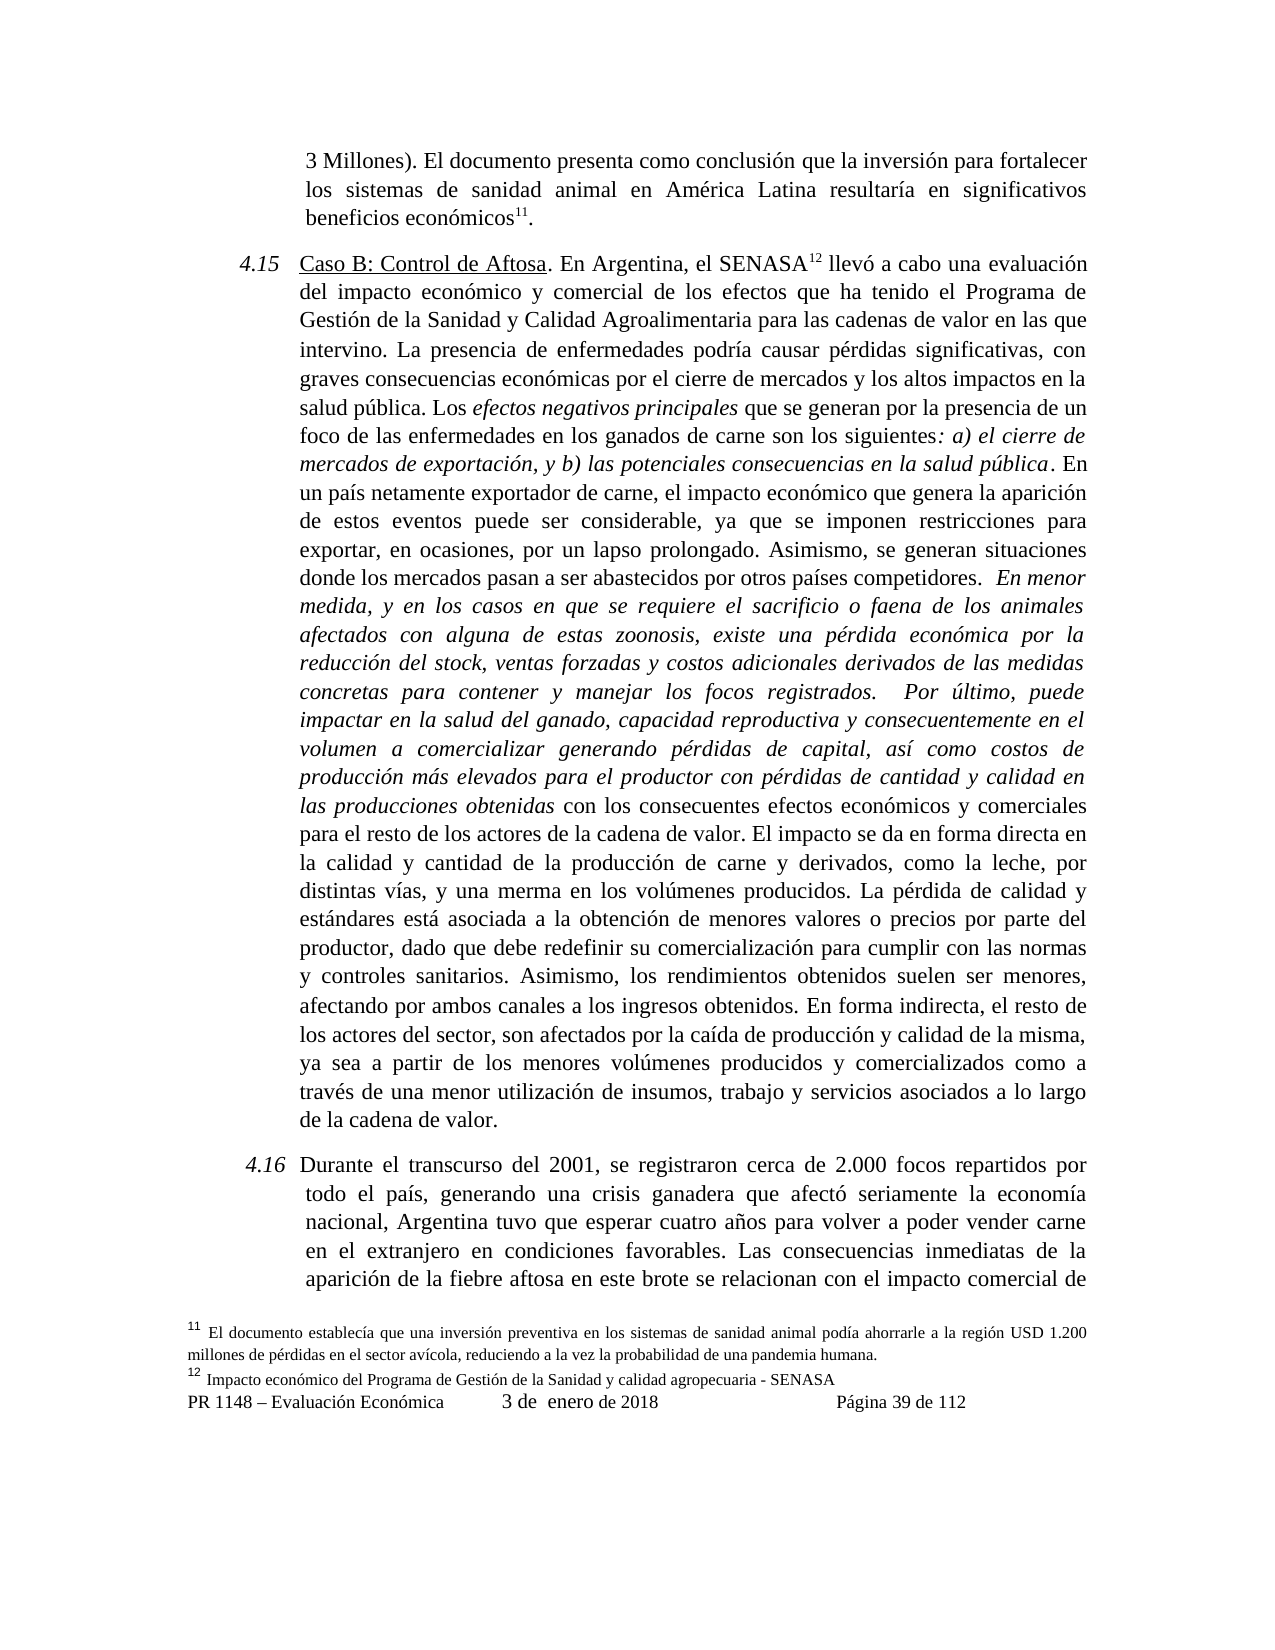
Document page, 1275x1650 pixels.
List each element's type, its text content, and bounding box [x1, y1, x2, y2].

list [245, 148, 1088, 231]
list Caso B: Control de Aftosa. En Argentina, el SENASA llevó a cabo una evaluación del impacto económico y comercial de los efectos que ha tenido el Programa de Gestión de la Sanidad y Calidad Agroalimentaria para las cadenas de valor en las que intervino. La presencia de enfermedades podría causar pérdidas significativas, con graves consecuencias económicas por el cierre de mercados y los altos impactos en la salud pública. Los efectos negativos principales que se generan por la presencia de un foco de las enfermedades en los ganados de carne son los siguientes: a) el cierre de mercados de exportación, y b) las potenciales consecuencias en la salud pública. En un país netamente exportador de carne, el impacto económico que genera la aparición de estos eventos puede ser considerable, ya que se imponen restricciones para exportar, en ocasiones, por un lapso prolongado. Asimismo, se generan situaciones donde los mercados pasan a ser abastecidos por otros países competidores. En menor medida, y en los casos en que se requiere el sacrificio o faena de los animales afectados con alguna de estas zoonosis, existe una pérdida económica por la reducción del stock, ventas forzadas y costos adicionales derivados de las medidas concretas para contener y manejar los focos registrados. Por último, puede impactar en la salud del ganado, capacidad reproductiva y consecuentemente en el volumen a comercializar generando pérdidas de capital, así como costos de producción más elevados para el productor con pérdidas de cantidad y calidad en las producciones obtenidas con los consecuentes efectos económicos y comerciales para el resto de los actores de la cadena de valor. El impacto se da en forma directa en la calidad y cantidad de la producción de carne y derivados, como la leche, por distintas vías, y una merma en los volúmenes producidos. La pérdida de calidad y estándares está asociada a la obtención de menores valores o precios por parte del productor, dado que debe redefinir su comercialización para cumplir con las normas y controles sanitarios. Asimismo, los rendimientos obtenidos suelen ser menores, afectando por ambos canales a los ingresos obtenidos. En forma indirecta, el resto de los actores del sector, son afectados por la caída de producción y calidad de la misma, ya sea a partir de los menores volúmenes producidos y comercializados como a través de una menor utilización de insumos, trabajo y servicios asociados a lo largo de la cadena de valor. [239, 249, 1088, 1133]
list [245, 1151, 1088, 1291]
